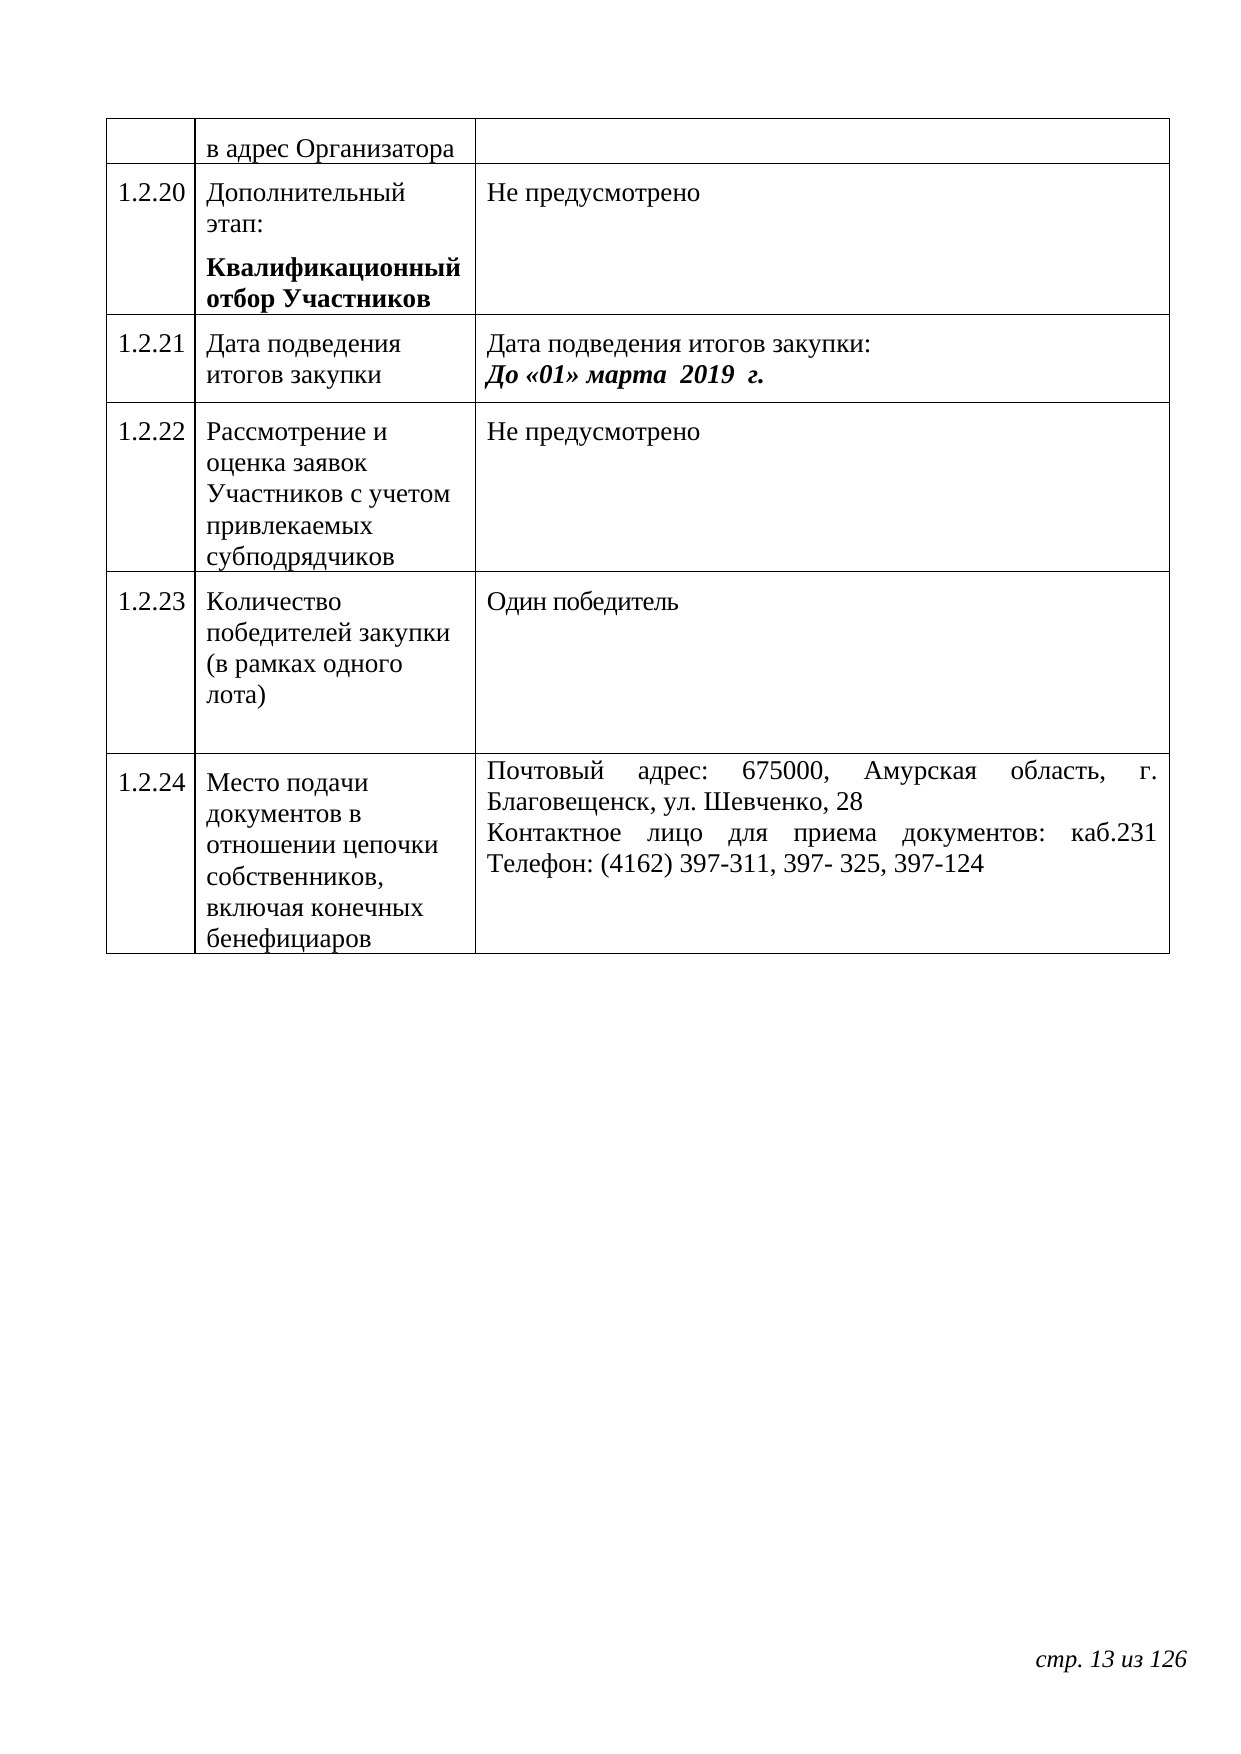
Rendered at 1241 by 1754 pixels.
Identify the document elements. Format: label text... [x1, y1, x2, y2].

table_cell Место подачи документов в отношении цепочки собственников, включая конечных бенефициаров [196, 754, 475, 953]
table_cell [107, 754, 194, 953]
table_cell [107, 572, 194, 753]
table_cell Дата подведения итогов закупки [196, 315, 475, 402]
table_cell Дополнительный этап: Квалификационный отбор Участников [196, 164, 475, 313]
table_cell Почтовый адрес: 675000, Амурская область, г. Благовещенск, ул. Шевченко, 28 Контактное лицо для приема документов: каб.231 Телефон: (4162) 397-311, 397- 325, 397-124 [476, 754, 1169, 953]
table_cell Рассмотрение и оценка заявок Участников с учетом привлекаемых субподрядчиков [196, 403, 475, 571]
table_cell [107, 119, 194, 163]
table_cell Количество победителей закупки (в рамках одного лота) [196, 572, 475, 753]
table_cell Один победитель [476, 572, 1169, 753]
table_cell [476, 119, 1169, 163]
table_cell Не предусмотрено [476, 164, 1169, 313]
table_cell [107, 315, 194, 402]
table_cell Не предусмотрено [476, 403, 1169, 571]
table_cell Дата подведения итогов закупки: До «01» марта 2019 г. [476, 315, 1169, 402]
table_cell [196, 119, 475, 163]
table_cell [107, 403, 194, 571]
table_cell [107, 164, 194, 313]
